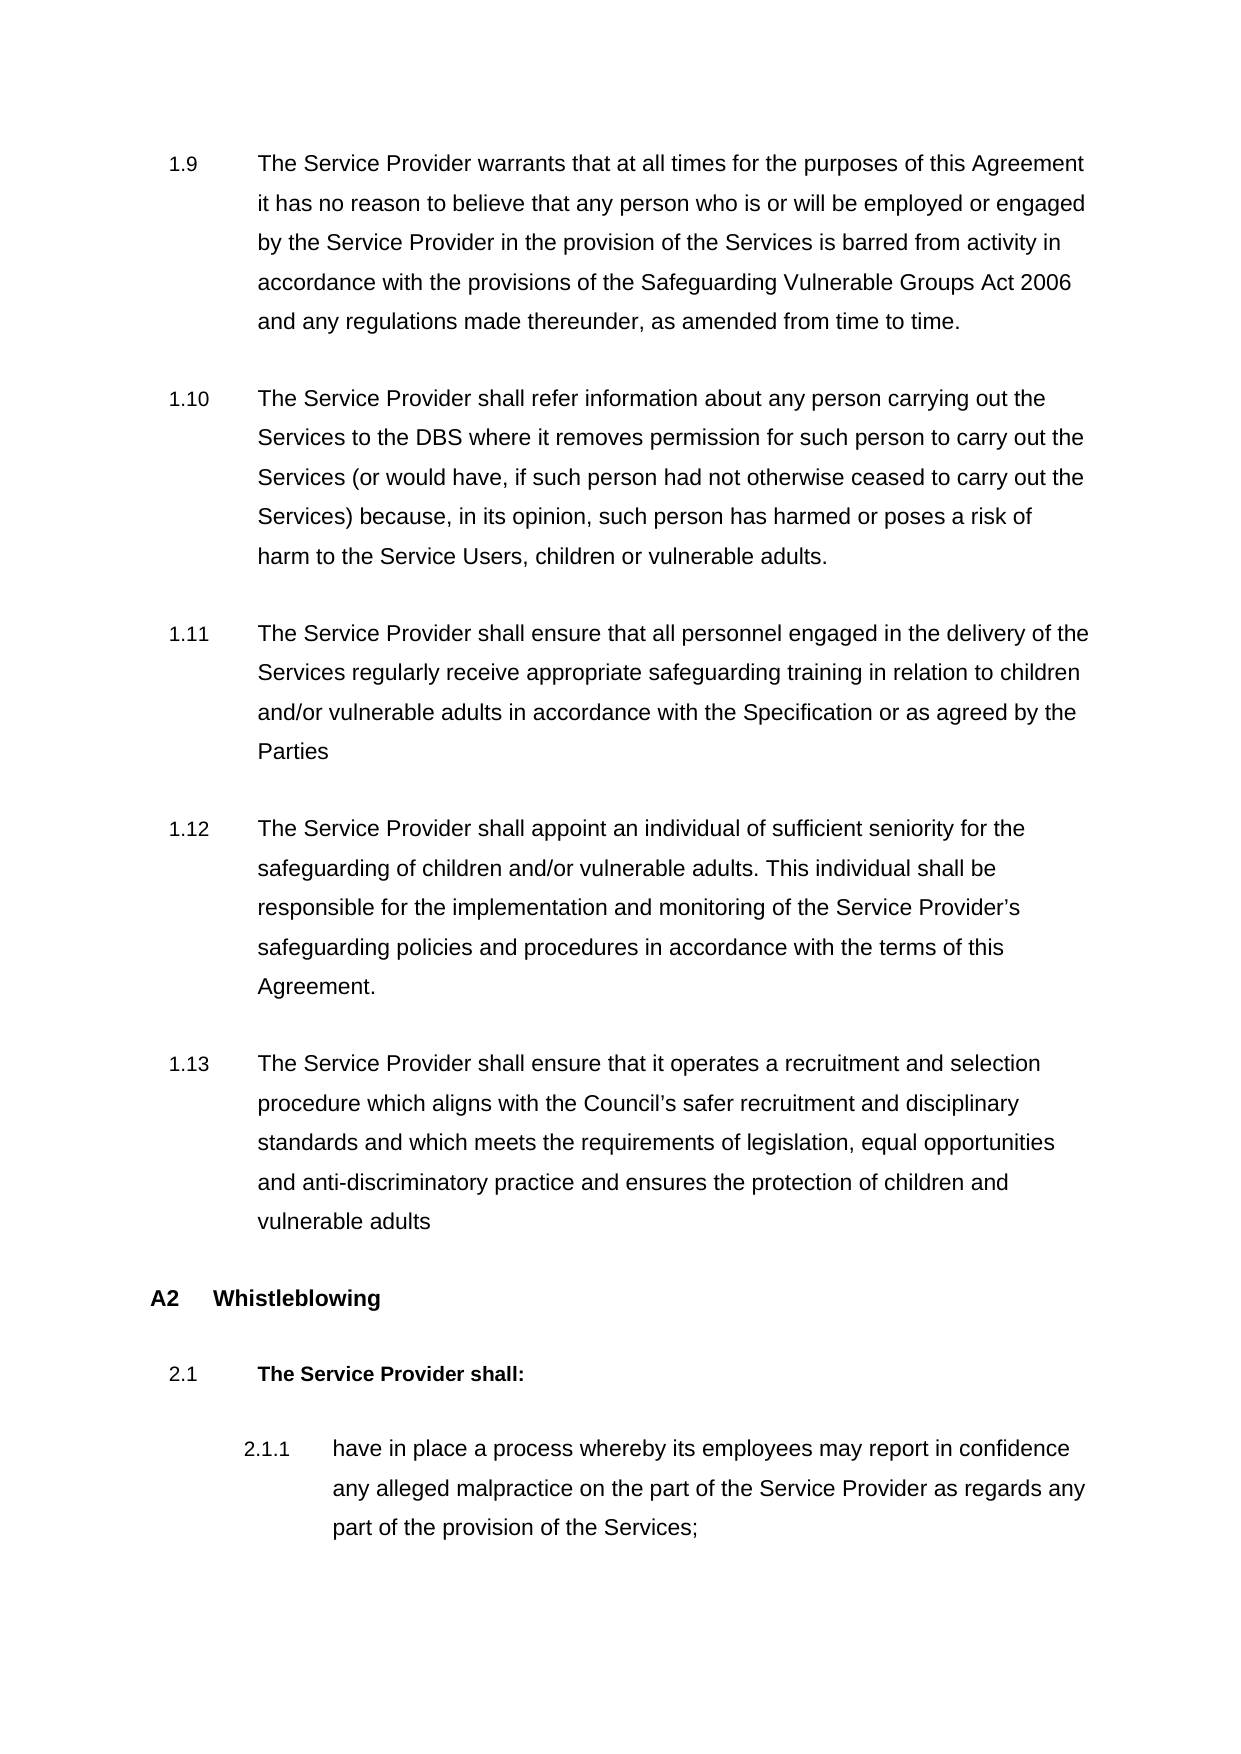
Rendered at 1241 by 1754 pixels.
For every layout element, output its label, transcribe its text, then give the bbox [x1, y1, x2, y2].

subtitle The Service Provider shall ensure that all personnel engaged in the delivery of the Services regularly receive appropriate safeguarding training in relation to children and/or vulnerable adults in accordance with the Specification or as agreed by the Parties [169, 620, 1090, 764]
subtitle The Service Provider shall: [169, 1362, 1090, 1386]
subtitle The Service Provider shall ensure that it operates a recruitment and selection procedure which aligns with the Council’s safer recruitment and disciplinary standards and which meets the requirements of legislation, equal opportunities and anti-discriminatory practice and ensures the protection of children and vulnerable adults [169, 1050, 1090, 1234]
subtitle The Service Provider warrants that at all times for the purposes of this Agreement it has no reason to believe that any person who is or will be employed or engaged by the Service Provider in the provision of the Services is barred from activity in accordance with the provisions of the Safeguarding Vulnerable Groups Act 2006 and any regulations made thereunder, as amended from time to time. [169, 150, 1090, 334]
subtitle The Service Provider shall appoint an individual of sufficient seniority for the safeguarding of children and/or vulnerable adults. This individual shall be responsible for the implementation and monitoring of the Service Provider’s safeguarding policies and procedures in accordance with the terms of this Agreement. [169, 815, 1090, 999]
subtitle A2 Whistleblowing [150, 1285, 1090, 1311]
text have in place a process whereby its employees may report in confidence any alleged malpractice on the part of the Service Provider as regards any part of the provision of the Services; [244, 1435, 1090, 1541]
subtitle The Service Provider shall refer information about any person carrying out the Services to the DBS where it removes permission for such person to carry out the Services (or would have, if such person had not otherwise ceased to carry out the Services) because, in its opinion, such person has harmed or poses a risk of harm to the Service Users, children or vulnerable adults. [169, 385, 1090, 569]
